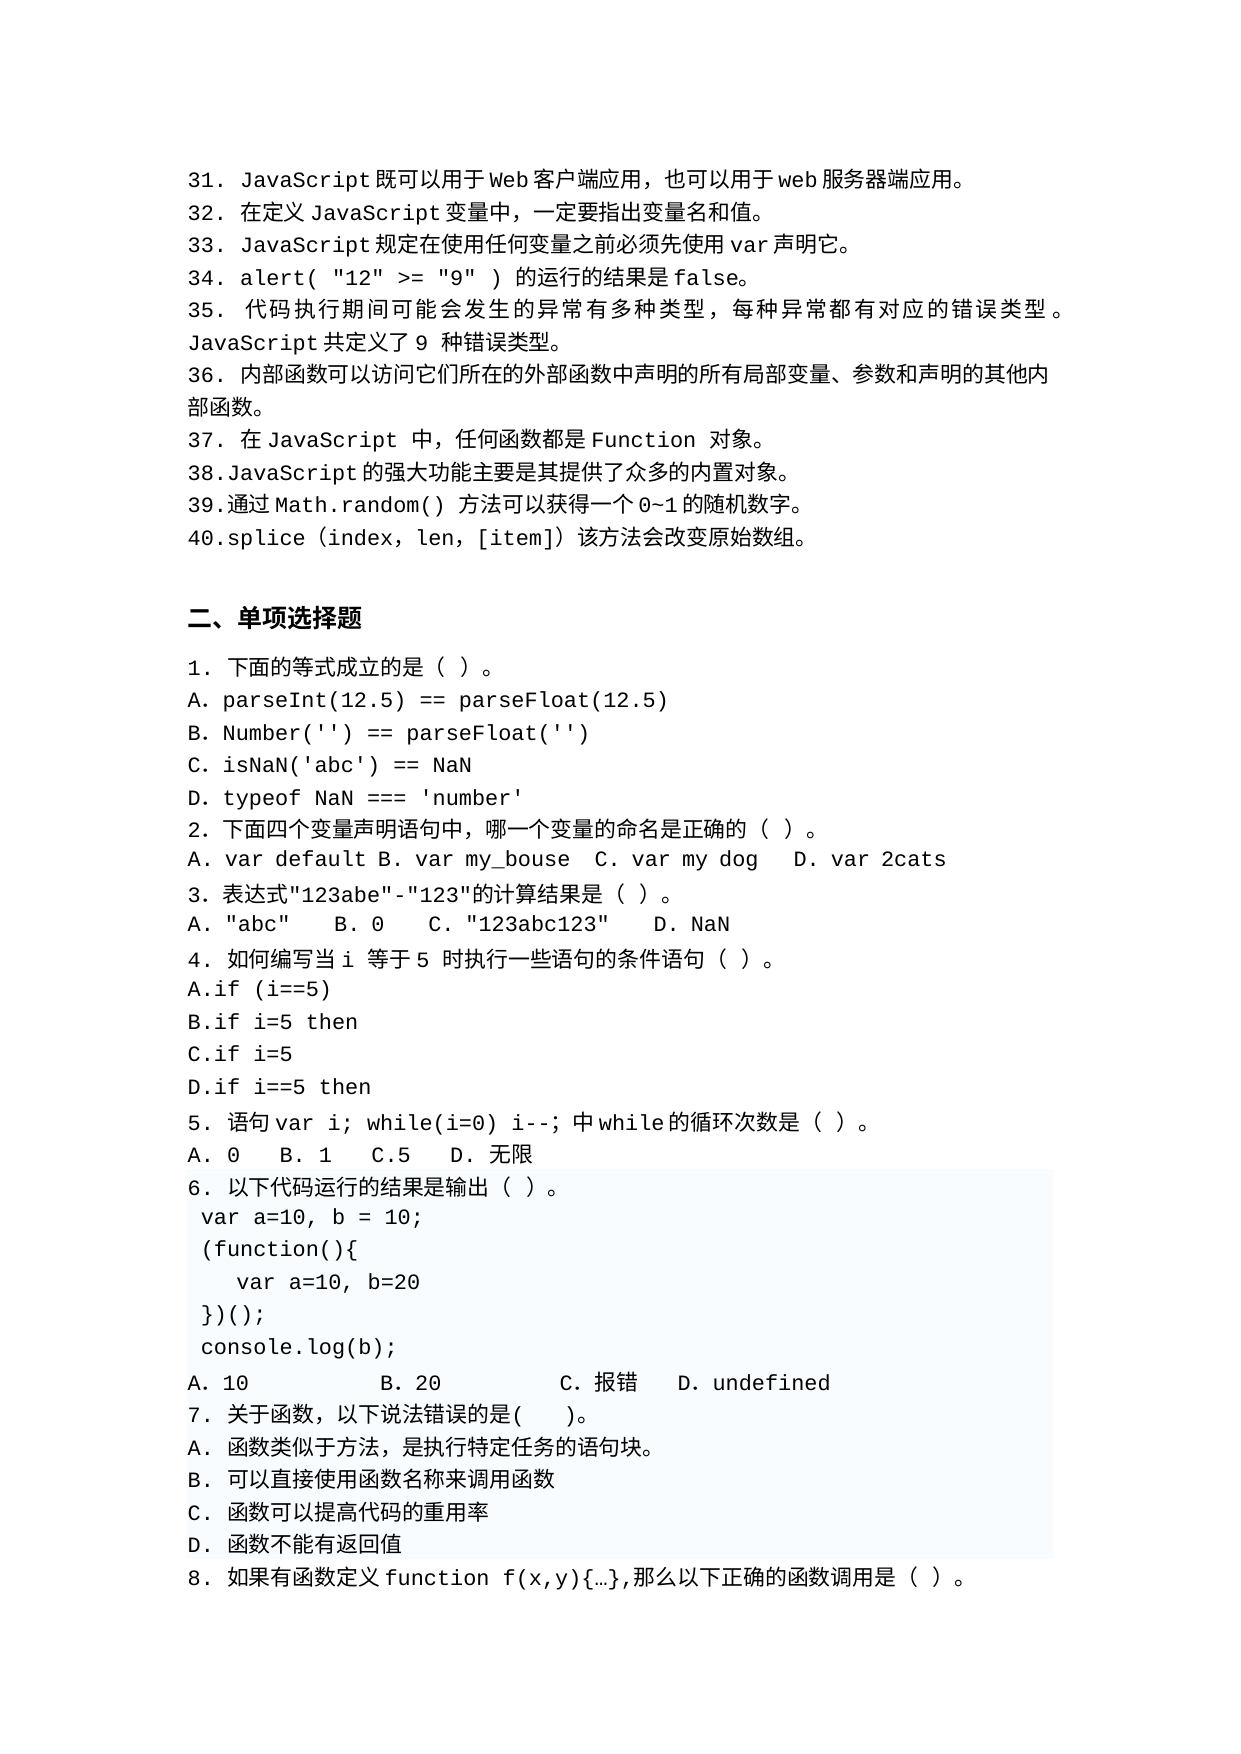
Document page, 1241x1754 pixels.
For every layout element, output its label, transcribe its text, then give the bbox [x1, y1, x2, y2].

text (function(){ [187, 1234, 1053, 1267]
text 34. alert( "12" >= "9" ) 的运行的结果是false。 [187, 259, 1053, 292]
text 35. 代码执行期间可能会发生的异常有多种类型，每种异常都有对应的错误类型。JavaScript共定义了9 种错误类型。 [187, 292, 1053, 357]
text B.if i=5 then [187, 1007, 1053, 1039]
text 7. 关于函数，以下说法错误的是( )。 [187, 1397, 1053, 1429]
text 5. 语句var i; while(i=0) i--；中while的循环次数是（ ）。 [187, 1104, 1053, 1137]
text 32. 在定义JavaScript变量中，一定要指出变量名和值。 [187, 194, 1053, 227]
text 二、单项选择题 [187, 584, 1053, 649]
text var a=10, b = 10; [187, 1202, 1053, 1234]
text console.log(b); [187, 1332, 1053, 1364]
text 8. 如果有函数定义function f(x,y){…},那么以下正确的函数调用是（ ）。 [187, 1559, 1053, 1592]
text B. 可以直接使用函数名称来调用函数 [187, 1462, 1053, 1494]
text 40.splice（index，len，[item]）该方法会改变原始数组。 [187, 519, 1053, 552]
text 33. JavaScript规定在使用任何变量之前必须先使用var声明它。 [187, 227, 1053, 259]
text A.if (i==5) [187, 974, 1053, 1007]
text A. 函数类似于方法，是执行特定任务的语句块。 [187, 1429, 1053, 1462]
text C. 函数可以提高代码的重用率 [187, 1494, 1053, 1527]
text A. var default B. var my_bouse C. var my dog D. var 2cats [187, 844, 1053, 877]
text 3．表达式"123abe"-"123"的计算结果是（ ）。 [187, 877, 1053, 909]
text D. 函数不能有返回值 [187, 1527, 1053, 1559]
text A. "abc" B. 0 C. "123abc123" D. NaN [187, 909, 1053, 942]
text 2．下面四个变量声明语句中，哪一个变量的命名是正确的（ ）。 [187, 812, 1053, 844]
text 6. 以下代码运行的结果是输出（ ）。 [187, 1169, 1053, 1202]
text A. 0 B. 1 C.5 D. 无限 [187, 1137, 1053, 1169]
text C.if i=5 [187, 1039, 1053, 1072]
text 36. 内部函数可以访问它们所在的外部函数中声明的所有局部变量、参数和声明的其他内部函数。 [187, 357, 1053, 422]
text A．10 B．20 C．报错 D．undefined [187, 1364, 1053, 1397]
text var a=10, b=20 [187, 1267, 1053, 1299]
text })(); [187, 1299, 1053, 1332]
text D.if i==5 then [187, 1072, 1053, 1104]
text 4. 如何编写当 i 等于 5 时执行一些语句的条件语句（ ）。 [187, 942, 1053, 974]
text 37. 在 JavaScript 中，任何函数都是 Function 对象。 [187, 422, 1053, 454]
text 1. 下面的等式成立的是（ ）。 A．parseInt(12.5) == parseFloat(12.5) B．Number('') == parseFloat('') C．isNaN('abc') == NaN D．typeof NaN === 'number' [187, 649, 1053, 812]
text 39.通过Math.random() 方法可以获得一个0~1的随机数字。 [187, 487, 1053, 519]
text 31. JavaScript既可以用于Web客户端应用，也可以用于web服务器端应用。 [187, 162, 1053, 194]
text 38.JavaScript的强大功能主要是其提供了众多的内置对象。 [187, 454, 1053, 487]
